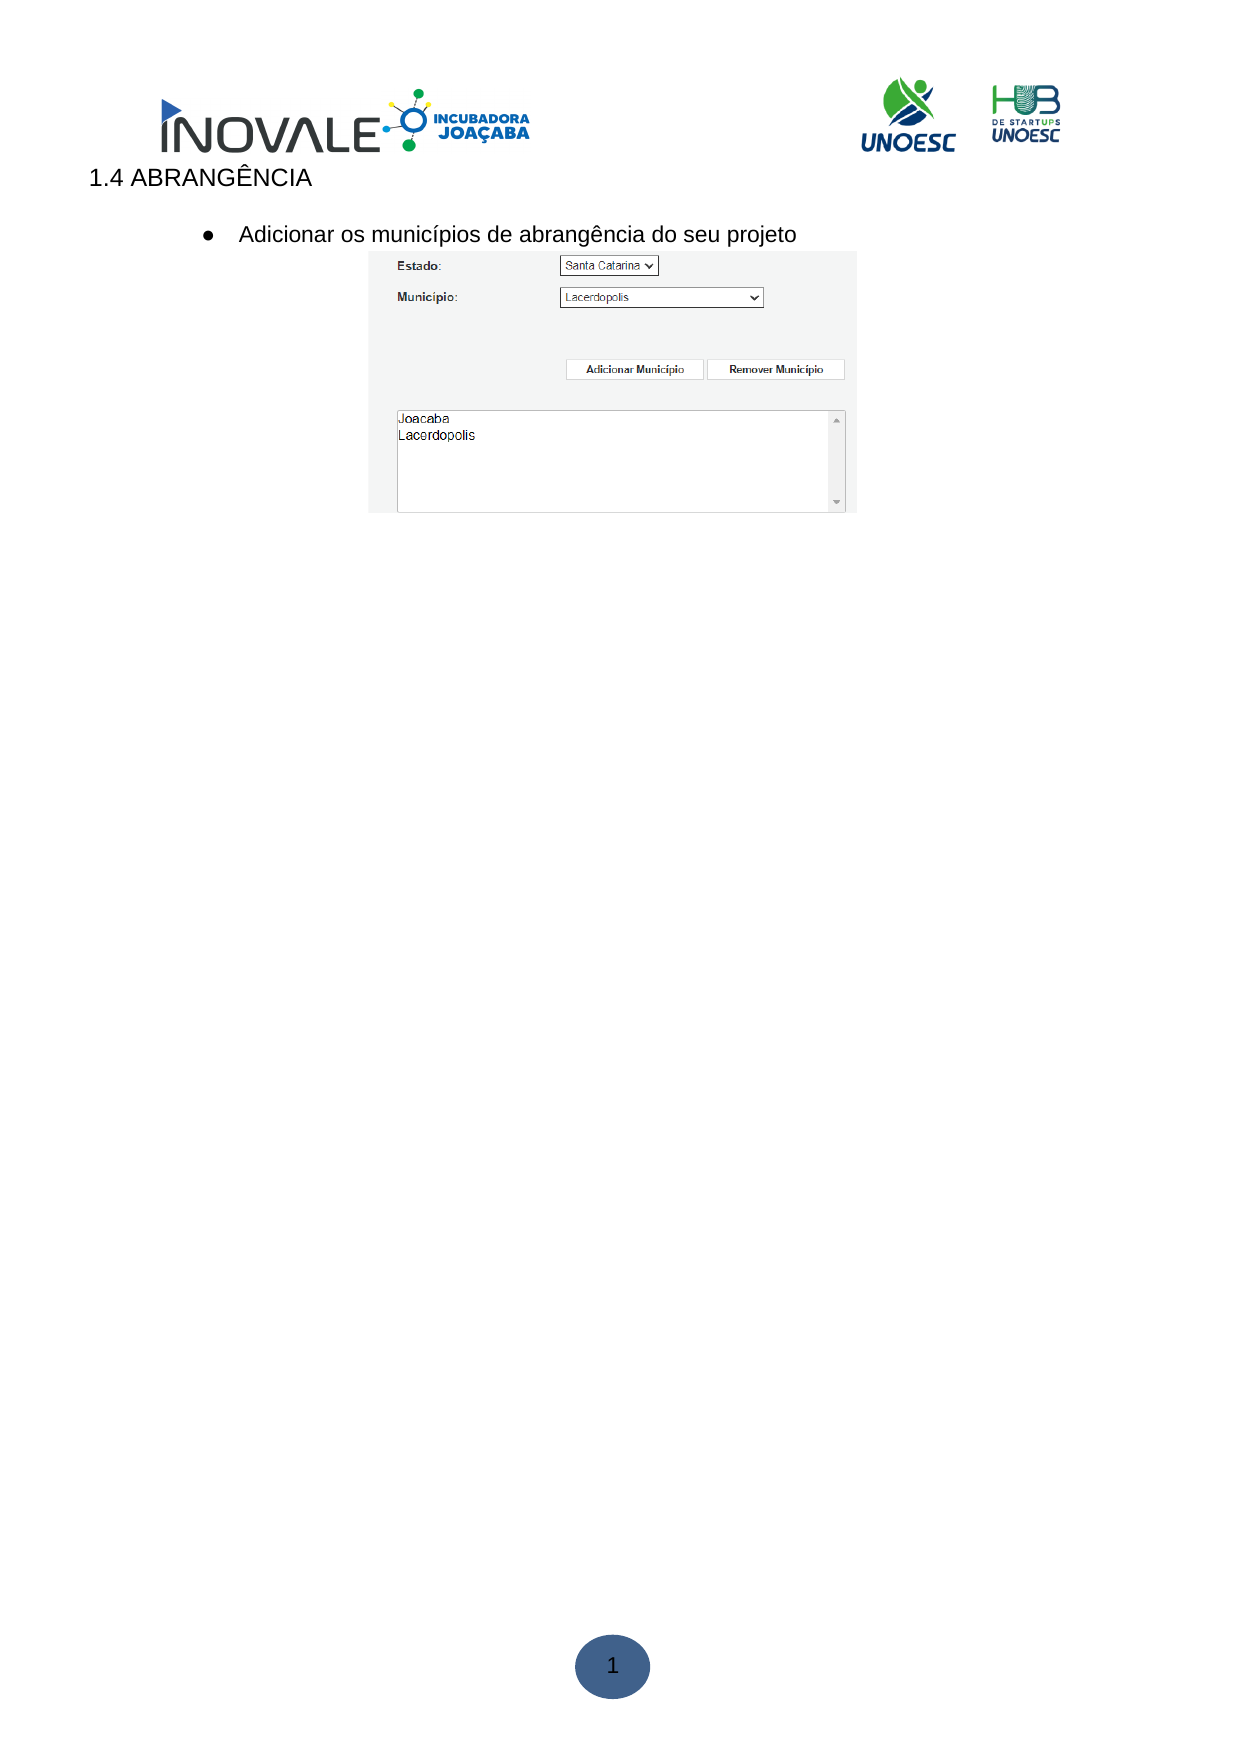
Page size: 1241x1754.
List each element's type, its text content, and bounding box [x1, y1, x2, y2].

subtitle 1.4 ABRANGÊNCIA [89, 162, 1137, 191]
picture [856, 75, 1066, 154]
picture [160, 88, 531, 154]
picture [368, 251, 857, 513]
list Adicionar os municípios de abrangência do seu projeto [201, 221, 1137, 248]
